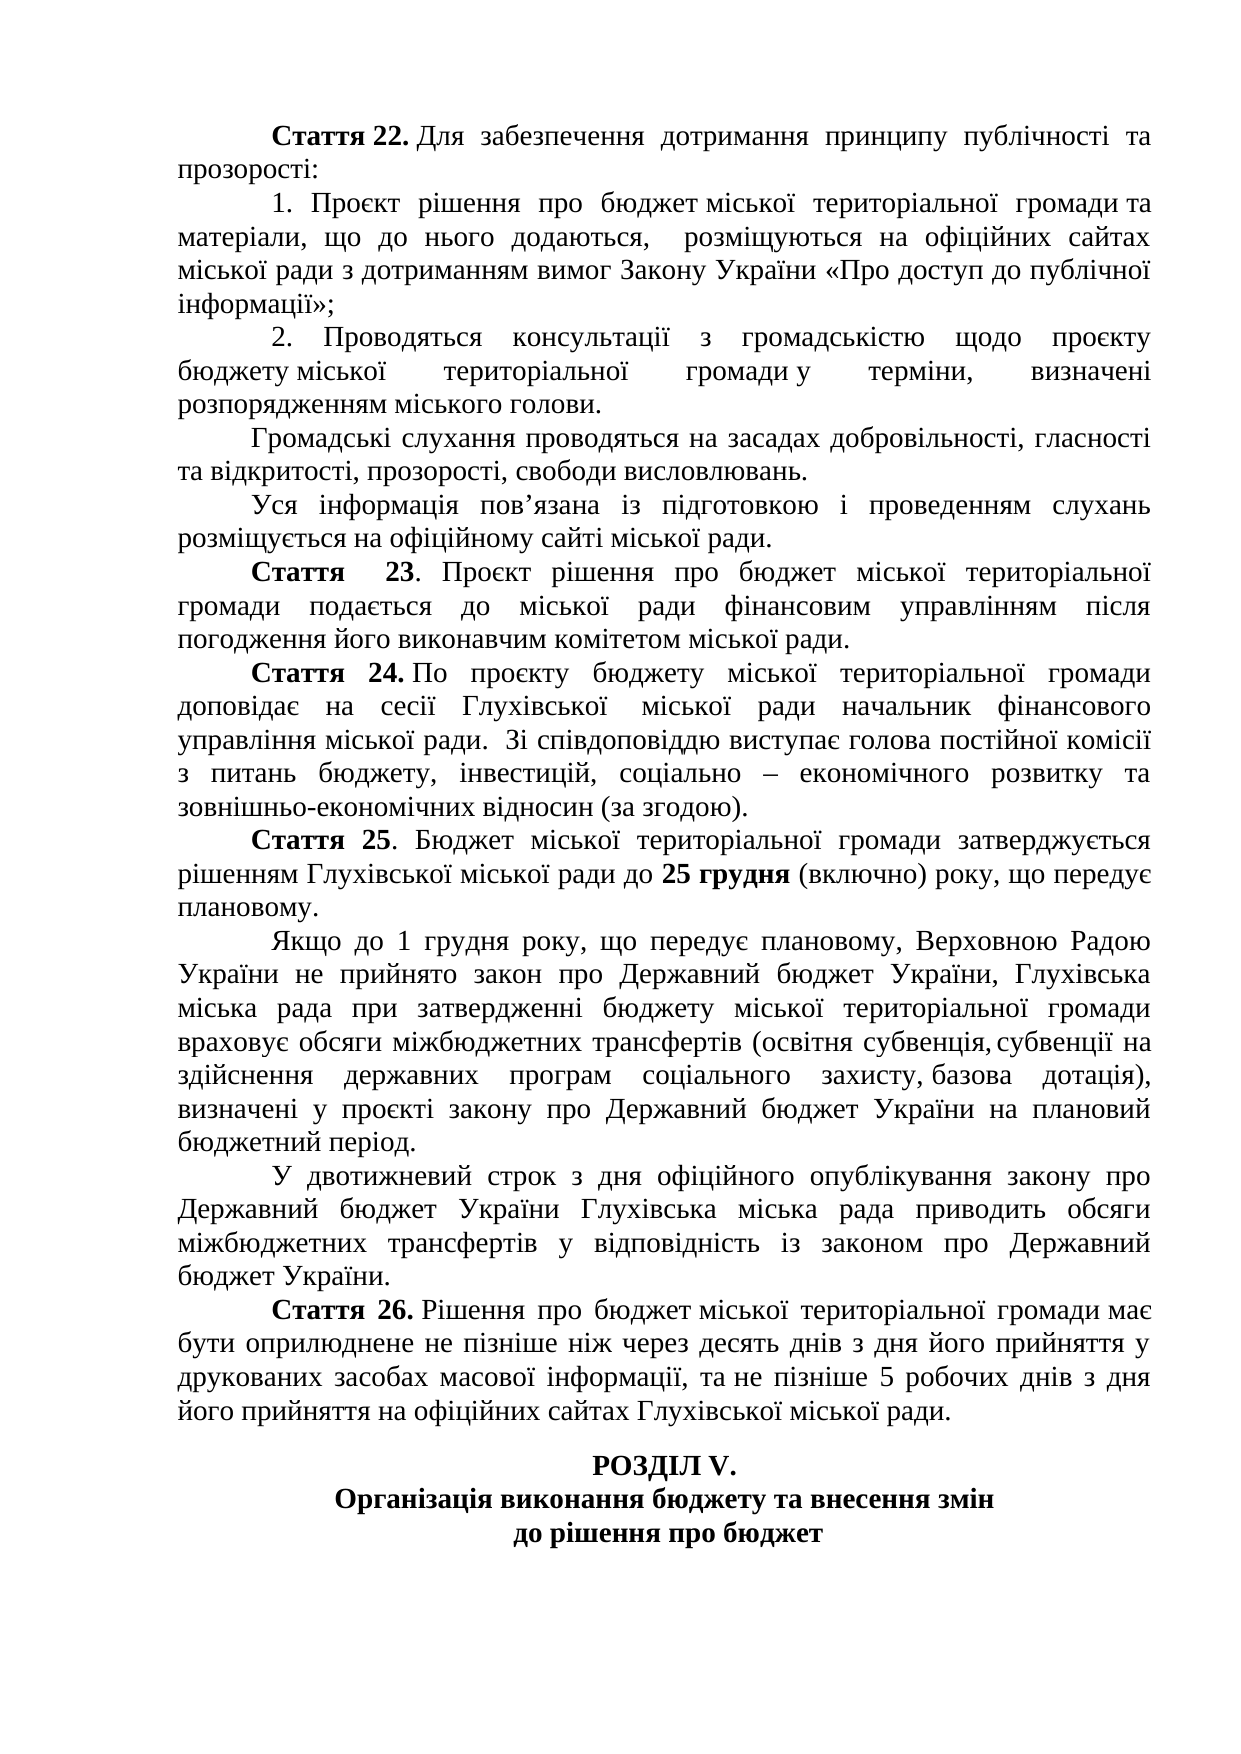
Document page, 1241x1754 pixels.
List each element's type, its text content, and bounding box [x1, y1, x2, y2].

text Громадські слухання проводяться на засадах добровільності, гласності та відкритості, прозорості, свободи висловлювань. [177, 420, 1152, 487]
text до рішення про бюджет [177, 1515, 1152, 1548]
text Стаття 25. Бюджет міської територіальної громади затверджується рішенням Глухівської міської ради до 25 грудня (включно) року, що передує плановому. [177, 822, 1152, 923]
text Уся інформація пов’язана із підготовкою і проведенням слухань розміщується на офіційному сайті міської ради. [177, 487, 1152, 554]
text Стаття 23. Проєкт рішення про бюджет міської територіальної громади подається до міської ради фінансовим управлінням після погодження його виконавчим комітетом міської ради. [177, 554, 1152, 655]
text Стаття 22. Для забезпечення дотримання принципу публічності та прозорості: [177, 118, 1152, 185]
text Стаття 26. Рішення про бюджет міської територіальної громади має бути оприлюднене не пізніше ніж через десять днів з дня його прийняття у друкованих засобах масової інформації, та не пізніше 5 робочих днів з дня його прийняття на офіційних сайтах Глухівської міської ради. [177, 1292, 1152, 1426]
text Якщо до 1 грудня року, що передує плановому, Верховною Радою України не прийнято закон про Державний бюджет України, Глухівська міська рада при затвердженні бюджету міської територіальної громади враховує обсяги міжбюджетних трансфертів (освітня субвенція, субвенції на здійснення державних програм соціального захисту, базова дотація), визначені у проєкті закону про Державний бюджет України на плановий бюджетний період. [177, 923, 1152, 1158]
text Організація виконання бюджету та внесення змін [177, 1481, 1152, 1515]
text Стаття 24. По проєкту бюджету міської територіальної громади доповідає на сесії Глухівської міської ради начальник фінансового управління міської ради. Зі співдоповіддю виступає голова постійної комісії з питань бюджету, інвестицій, соціально – економічного розвитку та зовнішньо-економічних відносин (за згодою). [177, 655, 1152, 822]
text 2. Проводяться консультації з громадськістю щодо проєкту бюджету міської територіальної громади у терміни, визначені розпорядженням міського голови. [177, 319, 1152, 420]
text РОЗДІЛ V. [177, 1448, 1152, 1481]
text 1. Проєкт рішення про бюджет міської територіальної громади та матеріали, що до нього додаються, розміщуються на офіційних сайтах міської ради з дотриманням вимог Закону України «Про доступ до публічної інформації»; [177, 185, 1152, 319]
text У двотижневий строк з дня офіційного опублікування закону про Державний бюджет України Глухівська міська рада приводить обсяги міжбюджетних трансфертів у відповідність із законом про Державний бюджет України. [177, 1158, 1152, 1292]
